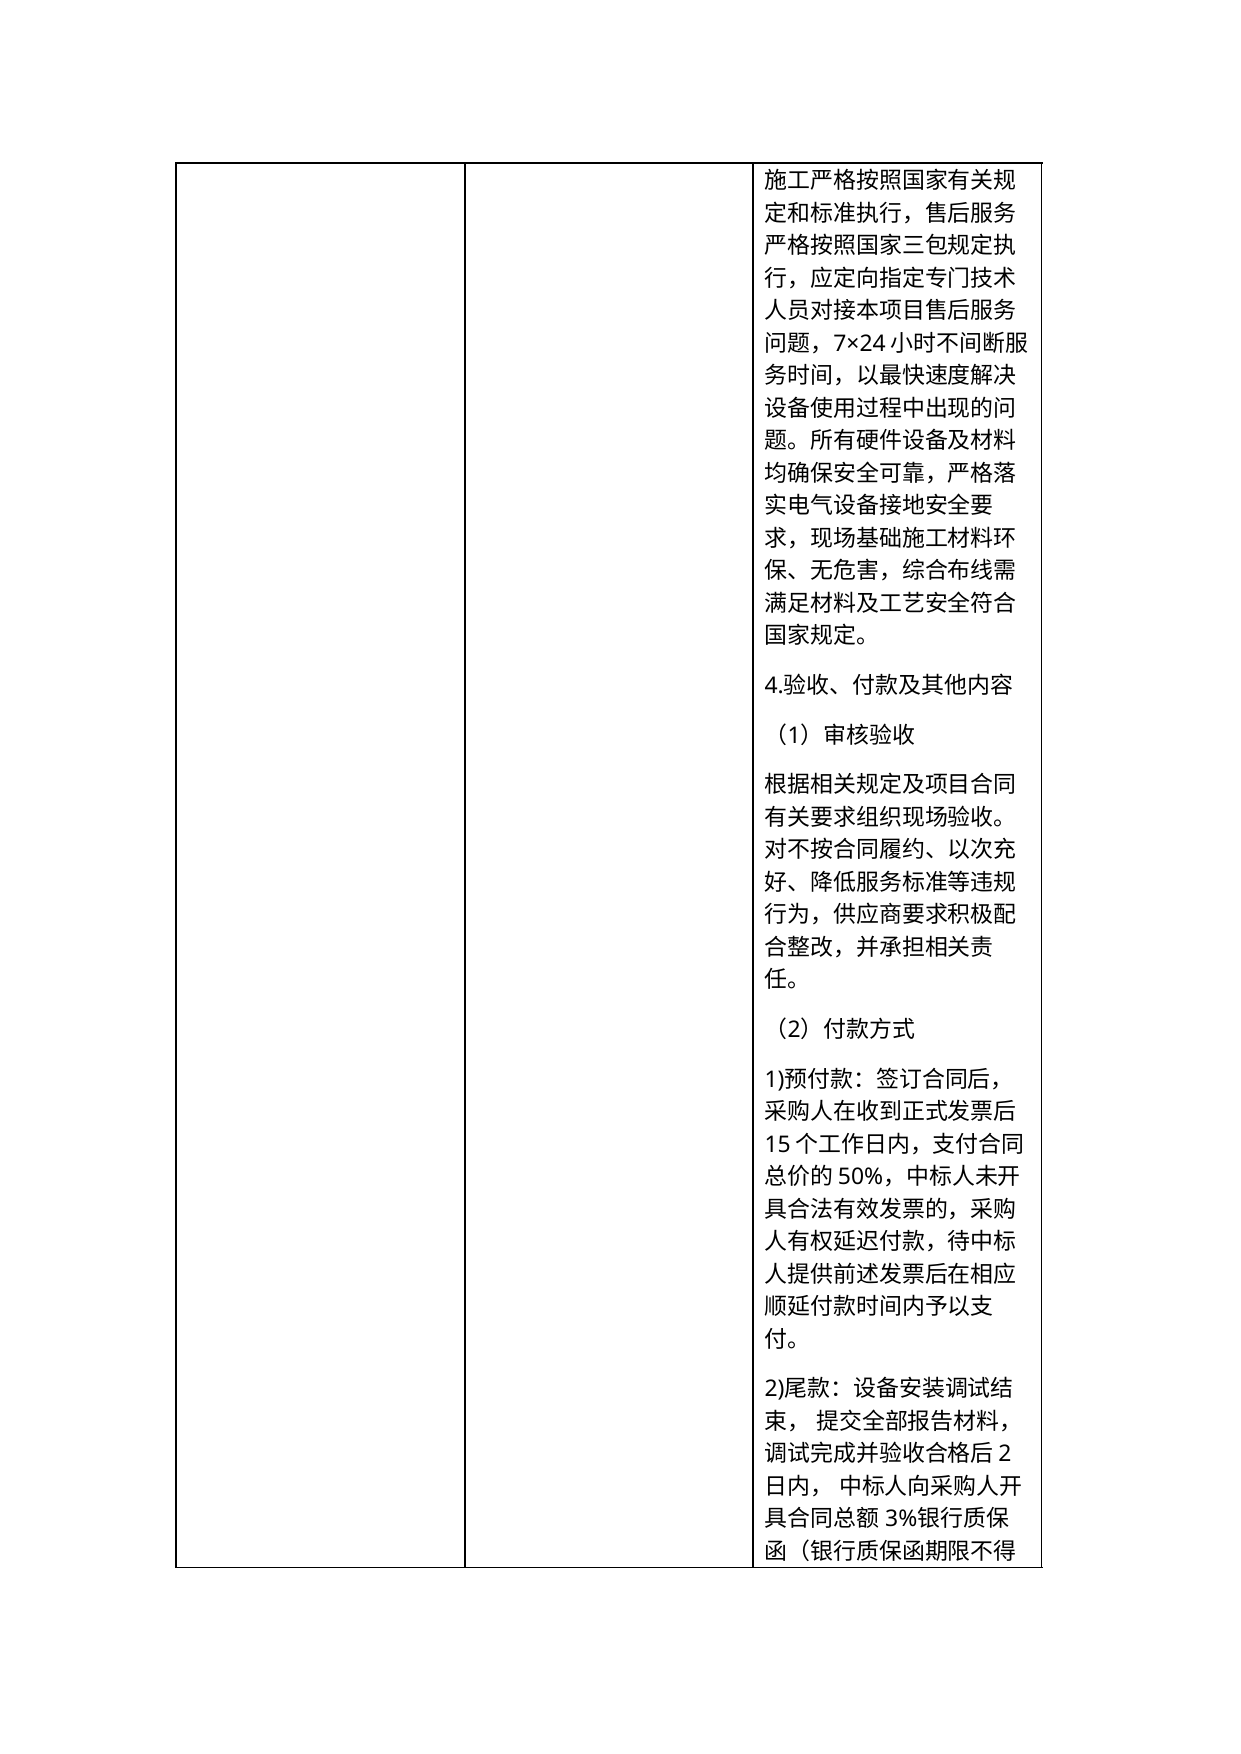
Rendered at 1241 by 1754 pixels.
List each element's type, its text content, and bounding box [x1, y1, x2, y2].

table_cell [754, 164, 1041, 1567]
table_cell 1 [466, 164, 752, 1567]
table_cell ★ [177, 164, 464, 1567]
